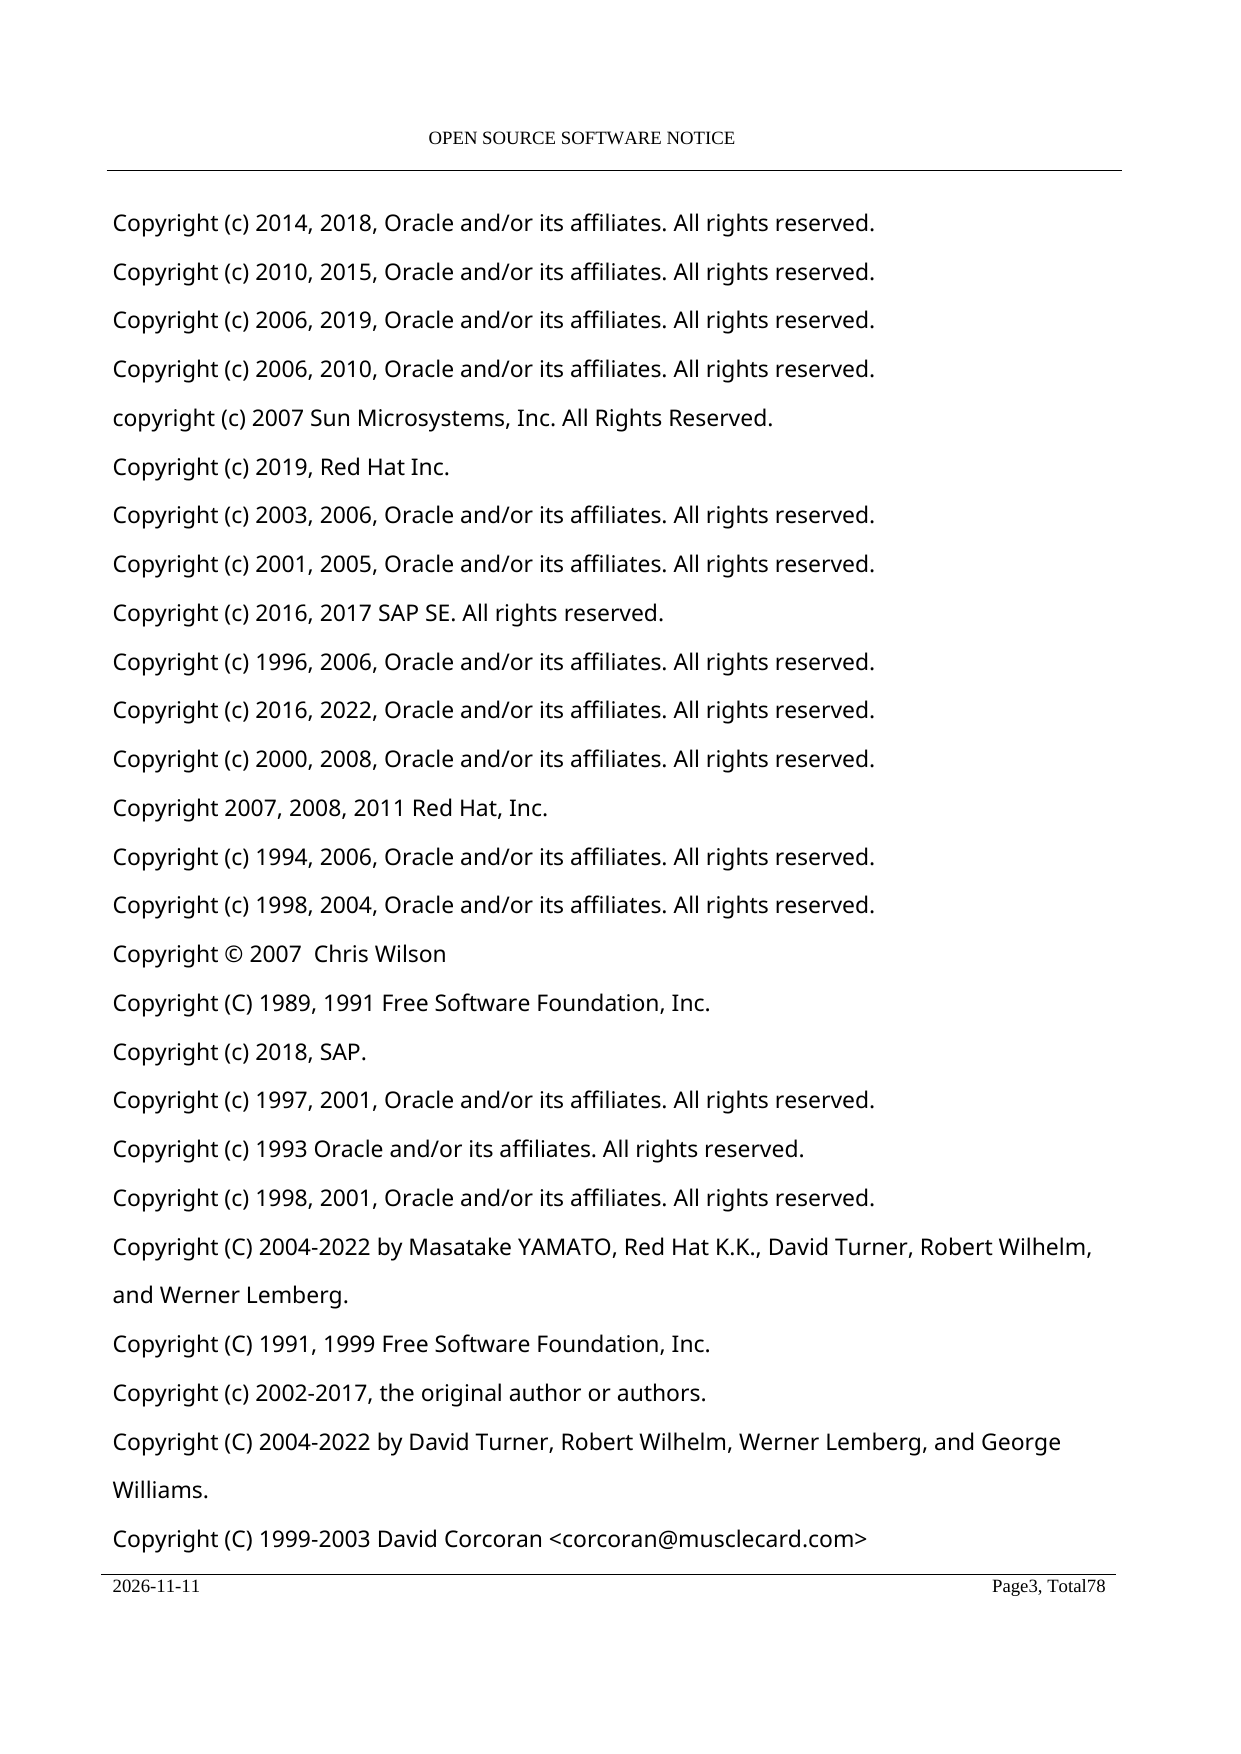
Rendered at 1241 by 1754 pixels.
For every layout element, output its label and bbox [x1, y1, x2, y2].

text [112, 206, 1128, 1555]
